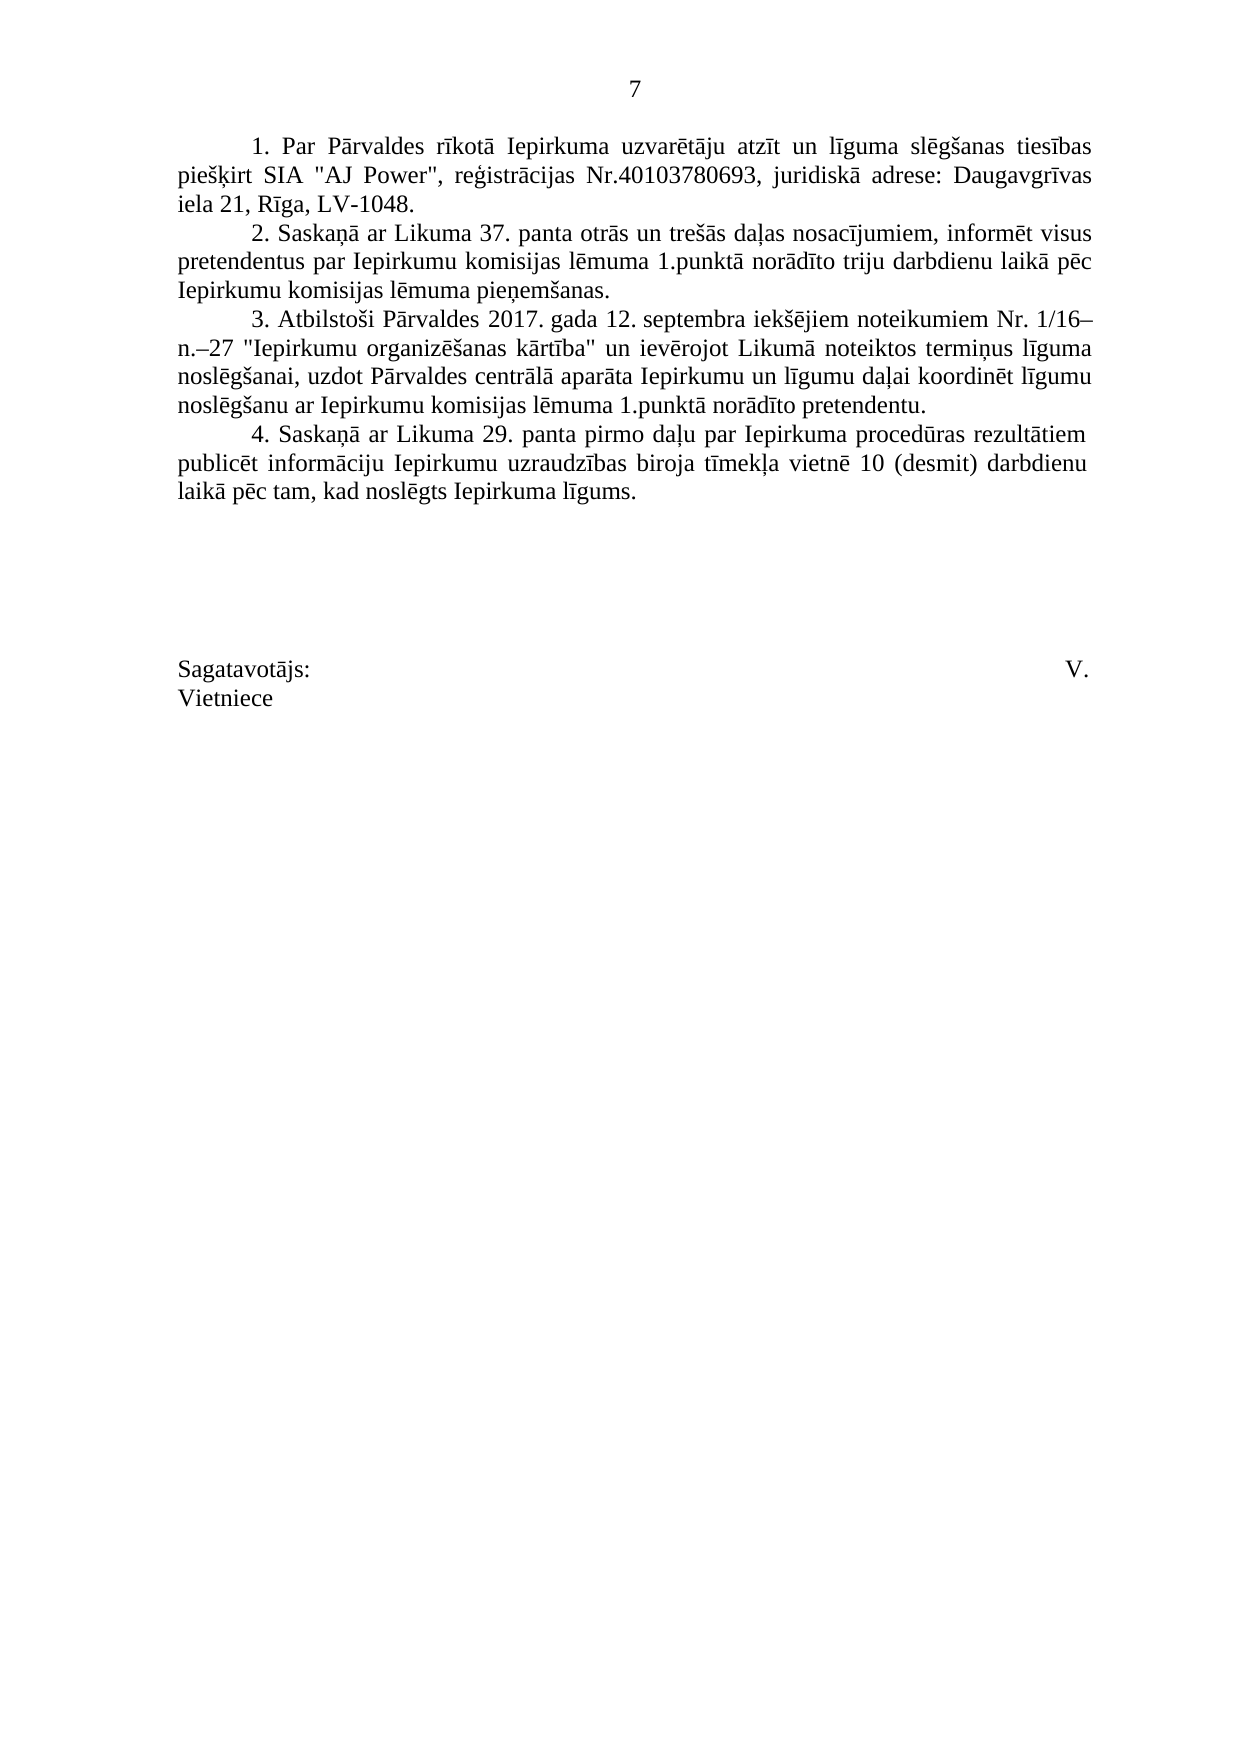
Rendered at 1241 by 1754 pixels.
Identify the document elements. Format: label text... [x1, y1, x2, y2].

text 4. Saskaņā ar Likuma 29. panta pirmo daļu par Iepirkuma procedūras rezultātiem publicēt informāciju Iepirkumu uzraudzības biroja tīmekļa vietnē 10 (desmit) darbdienu laikā pēc tam, kad noslēgts Iepirkuma līgums. [177, 419, 1088, 505]
text 3. Atbilstoši Pārvaldes 2017. gada 12. septembra iekšējiem noteikumiem Nr. 1/16–n.–27 "Iepirkumu organizēšanas kārtība" un ievērojot Likumā noteiktos termiņus līguma noslēgšanai, uzdot Pārvaldes centrālā aparāta Iepirkumu un līgumu daļai koordinēt līgumu noslēgšanu ar Iepirkumu komisijas lēmuma 1.punktā norādīto pretendentu. [177, 304, 1093, 419]
text 1. Par Pārvaldes rīkotā Iepirkuma uzvarētāju atzīt un līguma slēgšanas tiesības piešķirt SIA "AJ Power", reģistrācijas Nr.40103780693, juridiskā adrese: Daugavgrīvas iela 21, Rīga, LV-1048. [177, 131, 1093, 218]
text Sagatavotājs: V. Vietniece [177, 654, 1093, 711]
text 2. Saskaņā ar Likuma 37. panta otrās un trešās daļas nosacījumiem, informēt visus pretendentus par Iepirkumu komisijas lēmuma 1.punktā norādīto triju darbdienu laikā pēc Iepirkumu komisijas lēmuma pieņemšanas. [177, 218, 1093, 304]
